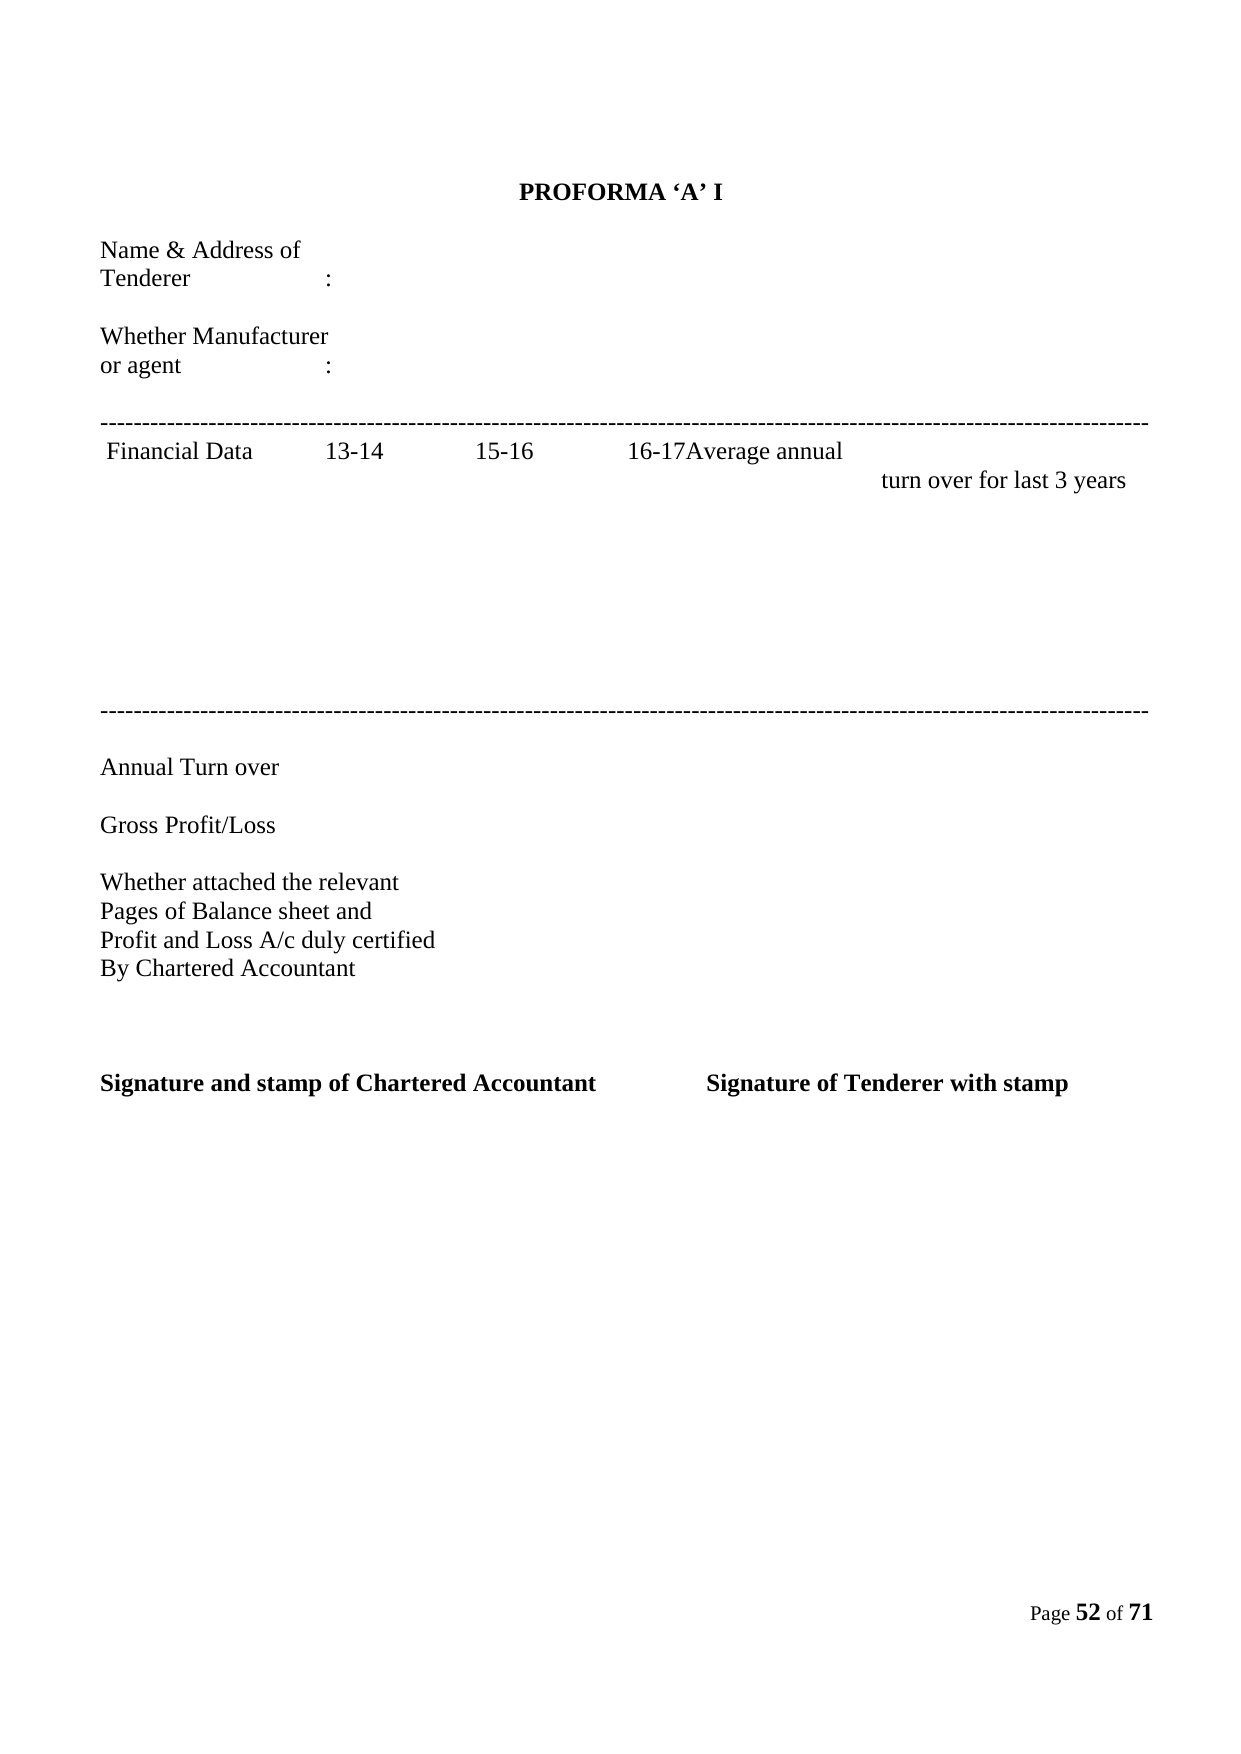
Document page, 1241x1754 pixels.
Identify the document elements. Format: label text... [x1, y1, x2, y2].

text By Chartered Accountant [100, 953, 1153, 982]
text or agent : [100, 350, 1153, 378]
text Whether Manufacturer [100, 321, 1153, 350]
text Signature and stamp of Chartered Accountant Signature of Tenderer with stamp [100, 1068, 1153, 1097]
text Whether attached the relevant [100, 867, 1153, 896]
text Pages of Balance sheet and [100, 896, 1153, 925]
text Tenderer : [100, 263, 1153, 292]
text turn over for last 3 years [100, 465, 1153, 493]
text Annual Turn over [100, 752, 1153, 781]
subtitle PROFORMA ‘A’ I [89, 177, 1153, 206]
text Financial Data 13-14 15-16 16-17Average annual [100, 436, 1153, 465]
text ------------------------------------------------------------------------------------------------------------------------------ [100, 695, 1153, 723]
text ------------------------------------------------------------------------------------------------------------------------------ [100, 407, 1153, 436]
text Name & Address of [100, 235, 1153, 263]
text Profit and Loss A/c duly certified [100, 925, 1153, 953]
text Gross Profit/Loss [100, 810, 1153, 838]
